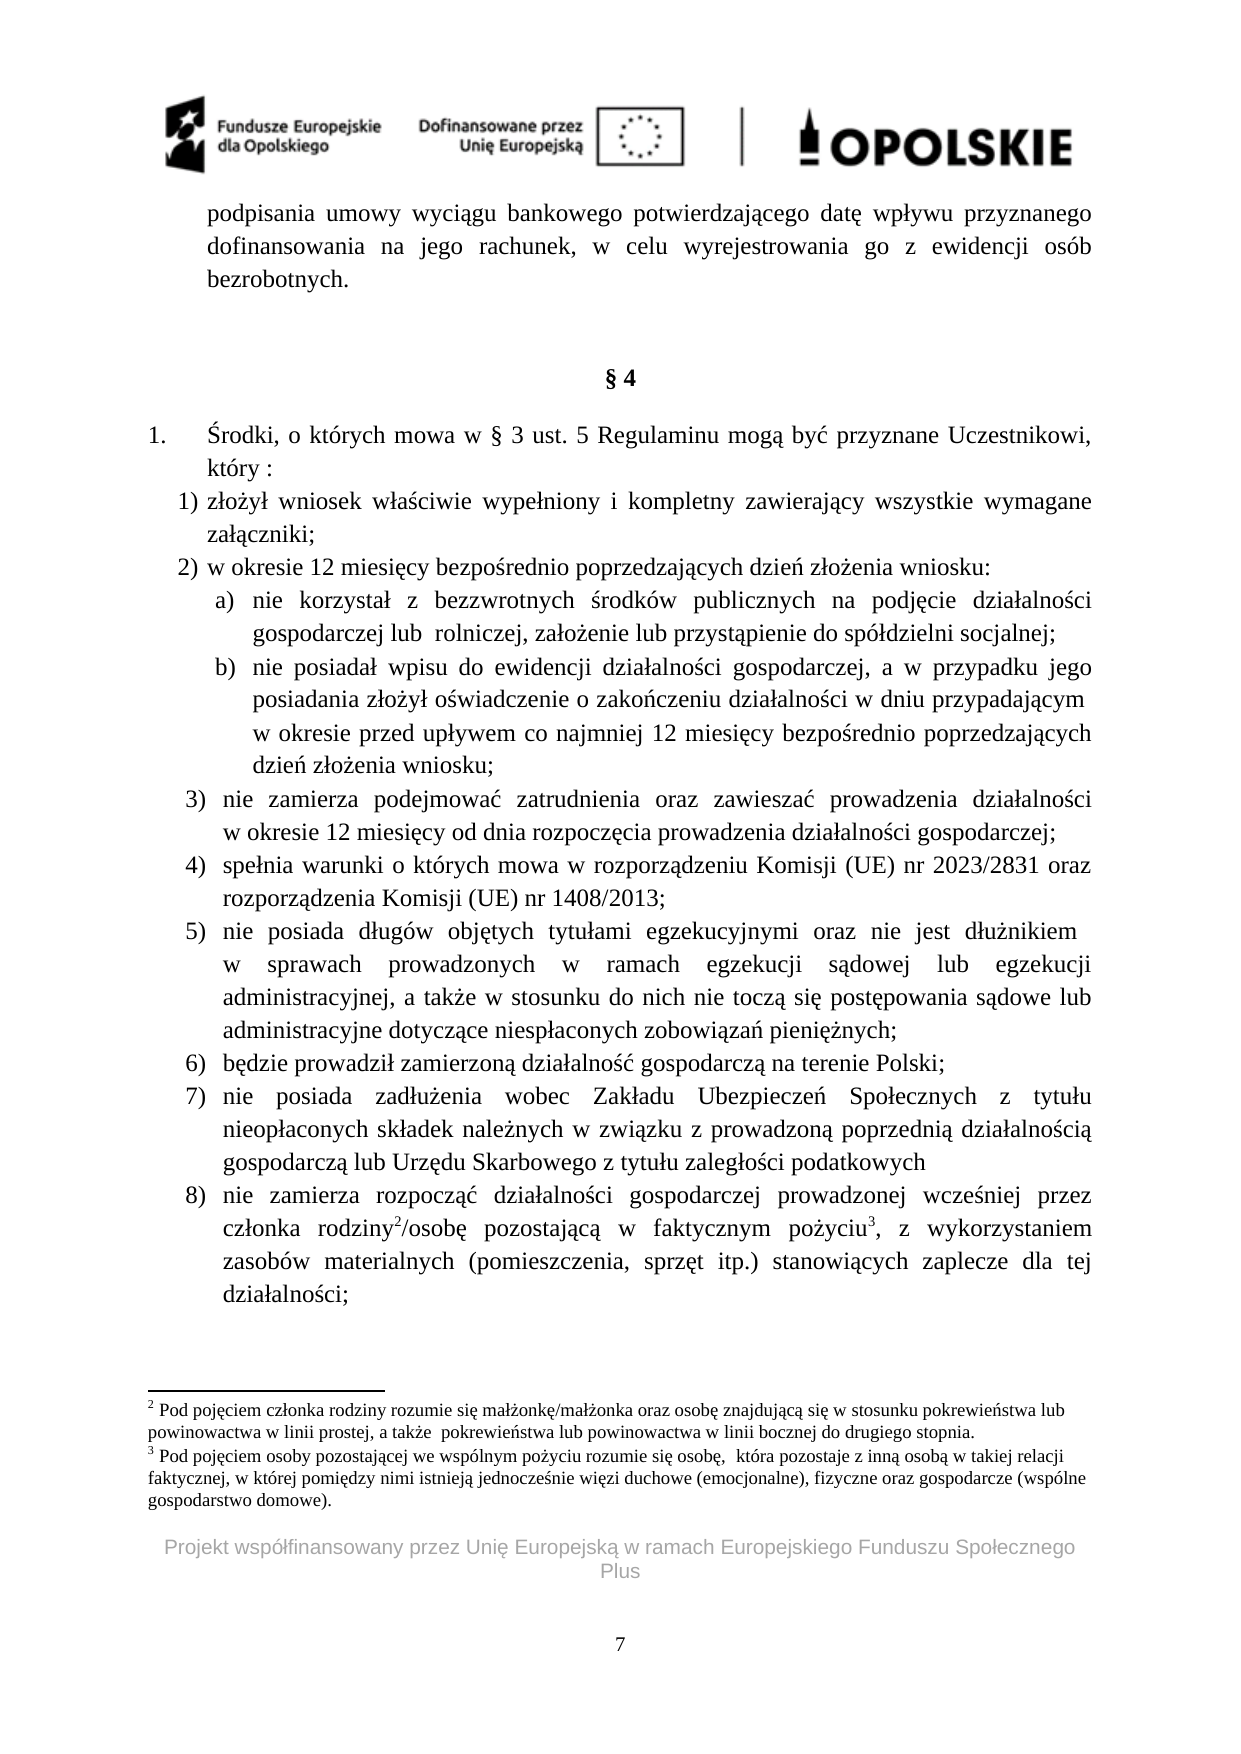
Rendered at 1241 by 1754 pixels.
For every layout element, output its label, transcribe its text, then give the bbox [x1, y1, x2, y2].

list złożył wniosek właściwie wypełniony i kompletny zawierający wszystkie wymagane załączniki; [177, 486, 1092, 548]
list nie posiada zadłużenia wobec Zakładu Ubezpieczeń Społecznych z tytułu nieopłaconych składek należnych w związku z prowadzoną poprzednią działalnością gospodarczą lub Urzędu Skarbowego z tytułu zaległości podatkowych [185, 1081, 1092, 1176]
list nie posiada długów objętych tytułami egzekucyjnymi oraz nie jest dłużnikiem w sprawach prowadzonych w ramach egzekucji sądowej lub egzekucji administracyjnej, a także w stosunku do nich nie toczą się postępowania sądowe lub administracyjne dotyczące niespłaconych zobowiązań pieniężnych; [185, 916, 1092, 1043]
list nie posiadał wpisu do ewidencji działalności gospodarczej, a w przypadku jego posiadania złożył oświadczenie o zakończeniu działalności w dniu przypadającym w okresie przed upływem co najmniej 12 miesięcy bezpośrednio poprzedzających dzień złożenia wniosku; [215, 652, 1092, 779]
picture [147, 73, 1092, 198]
list nie korzystał z bezzwrotnych środków publicznych na podjęcie działalności gospodarczej lub rolniczej, założenie lub przystąpienie do spółdzielni socjalnej; [215, 586, 1092, 647]
list Środki, o których mowa w § 3 ust. 5 Regulaminu mogą być przyznane Uczestnikowi, który : [148, 420, 1092, 482]
list w okresie 12 miesięcy bezpośrednio poprzedzających dzień złożenia wniosku: [177, 552, 1092, 581]
list nie zamierza rozpocząć działalności gospodarczej prowadzonej wcześniej przez członka rodziny/osobę pozostającą w faktycznym pożyciu, z wykorzystaniem zasobów materialnych (pomieszczenia, sprzęt itp.) stanowiących zaplecze dla tej działalności; [185, 1180, 1092, 1308]
list nie zamierza podejmować zatrudnienia oraz zawieszać prowadzenia działalności w okresie 12 miesięcy od dnia rozpoczęcia prowadzenia działalności gospodarczej; [185, 784, 1092, 845]
list będzie prowadził zamierzoną działalność gospodarczą na terenie Polski; [185, 1048, 1092, 1077]
list spełnia warunki o których mowa w rozporządzeniu Komisji (UE) nr 2023/2831 oraz rozporządzenia Komisji (UE) nr 1408/2013; [185, 850, 1092, 911]
text § 4 [148, 363, 1092, 392]
